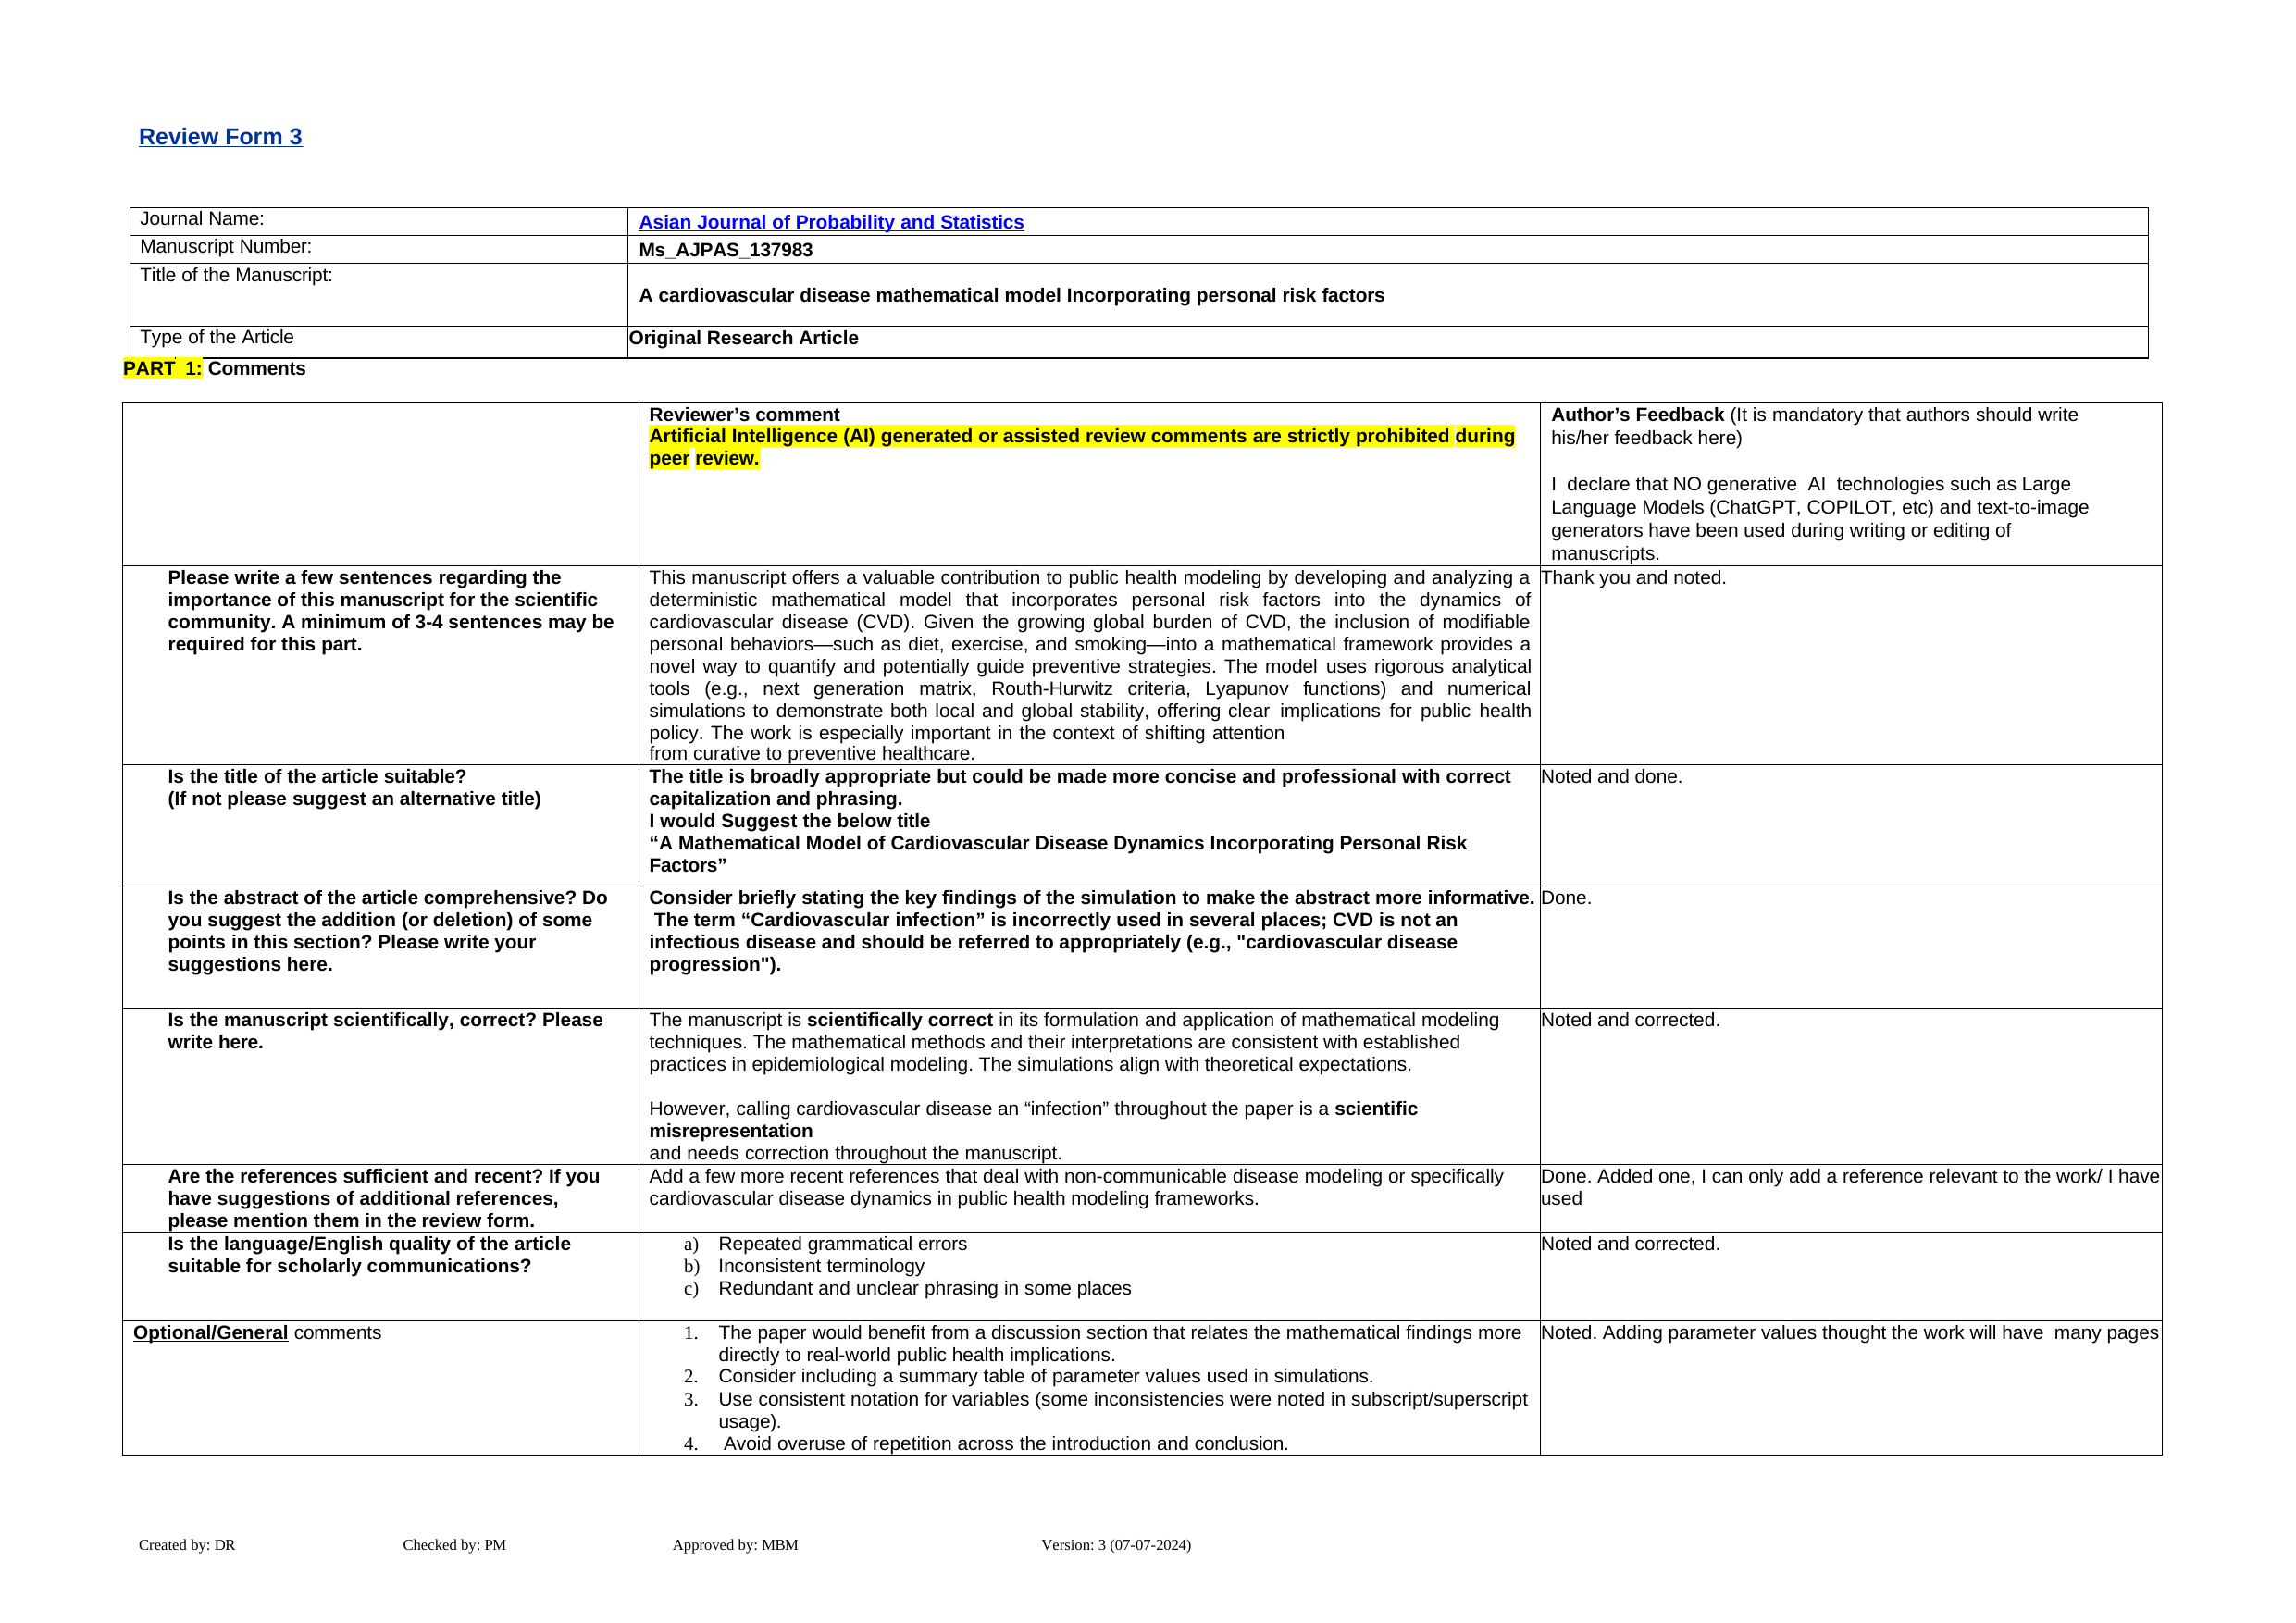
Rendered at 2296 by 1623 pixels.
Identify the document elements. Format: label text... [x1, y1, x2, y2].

table_cell Is the language/English quality of the article suitable for scholarly communications? [123, 1233, 639, 1320]
table_cell Is the abstract of the article comprehensive? Do you suggest the addition (or deletion) of some points in this section? Please write your suggestions here. [123, 886, 639, 1008]
table_header Journal Name: [130, 208, 627, 235]
table_header Asian Journal of Probability and Statistics [628, 208, 2148, 235]
table_cell Title of the Manuscript: [130, 264, 627, 326]
table_cell Type of the Article [130, 327, 627, 357]
table_cell Manuscript Number: [130, 236, 627, 263]
table_cell This manuscript offers a valuable contribution to public health modeling by developing and analyzing a deterministic mathematical model that incorporates personal risk factors into the dynamics of cardiovascular disease (CVD). Given the growing global burden of CVD, the inclusion of modifiable personal behaviors—such as diet, exercise, and smoking—into a mathematical framework provides a novel way to quantify and potentially guide preventive strategies. The model uses rigorous analytical tools (e.g., next generation matrix, Routh-Hurwitz criteria, Lyapunov functions) and numerical simulations to demonstrate both local and global stability, offering clear implications for public health policy. The work is especially important in the context of shifting attention from curative to preventive healthcare. [639, 566, 1540, 764]
table_cell Noted. Adding parameter values thought the work will have many pages [1541, 1321, 2162, 1455]
table_cell Optional/General comments [123, 1321, 639, 1455]
table_cell Ms_AJPAS_137983 [628, 236, 2148, 263]
table_cell Done. Added one, I can only add a reference relevant to the work/ I have used [1541, 1165, 2162, 1232]
table_cell Noted and done. [1541, 765, 2162, 886]
table_cell Add a few more recent references that deal with non-communicable disease modeling or specifically cardiovascular disease dynamics in public health modeling frameworks. [639, 1165, 1540, 1232]
table_cell Are the references sufficient and recent? If you have suggestions of additional references, please mention them in the review form. [123, 1165, 639, 1232]
table_cell Reviewer’s comment Artificial Intelligence (AI) generated or assisted review comments are strictly prohibited during peer review. [639, 403, 1540, 565]
table_cell Done. [1541, 886, 2162, 1008]
table_cell The paper would benefit from a discussion section that relates the mathematical findings more directly to real-world public health implications. Consider including a summary table of parameter values used in simulations. Use consistent notation for variables (some inconsistencies were noted in subscript/superscript usage). Avoid overuse of repetition across the introduction and conclusion. [639, 1321, 1540, 1455]
table_cell Please write a few sentences regarding the importance of this manuscript for the scientific community. A minimum of 3-4 sentences may be required for this part. [123, 566, 639, 764]
table_cell The manuscript is scientifically correct in its formulation and application of mathematical modeling techniques. The mathematical methods and their interpretations are consistent with established practices in epidemiological modeling. The simulations align with theoretical expectations. However, calling cardiovascular disease an “infection” throughout the paper is a scientific misrepresentation and needs correction throughout the manuscript. [639, 1009, 1540, 1163]
table_cell Thank you and noted. [1541, 566, 2162, 764]
table_cell Repeated grammatical errors Inconsistent terminology Redundant and unclear phrasing in some places [639, 1233, 1540, 1320]
table_cell Noted and corrected. [1541, 1009, 2162, 1163]
table_cell Original Research Article [628, 327, 2148, 357]
table_cell Author’s Feedback (It is mandatory that authors should write his/her feedback here) I declare that NO generative AI technologies such as Large Language Models (ChatGPT, COPILOT, etc) and text-to-image generators have been used during writing or editing of manuscripts. [1541, 403, 2162, 565]
table_cell [123, 403, 639, 565]
table_header PART 1: Comments [123, 359, 2162, 402]
table_cell Consider briefly stating the key findings of the simulation to make the abstract more informative. The term “Cardiovascular infection” is incorrectly used in several places; CVD is not an infectious disease and should be referred to appropriately (e.g., "cardiovascular disease progression"). [639, 886, 1540, 1008]
table_cell Is the title of the article suitable? (If not please suggest an alternative title) [123, 765, 639, 886]
table_cell The title is broadly appropriate but could be made more concise and professional with correct capitalization and phrasing. I would Suggest the below title “A Mathematical Model of Cardiovascular Disease Dynamics Incorporating Personal Risk Factors” [639, 765, 1540, 886]
table_cell Noted and corrected. [1541, 1233, 2162, 1320]
table_cell Is the manuscript scientifically, correct? Please write here. [123, 1009, 639, 1163]
table_cell A cardiovascular disease mathematical model Incorporating personal risk factors [628, 264, 2148, 326]
